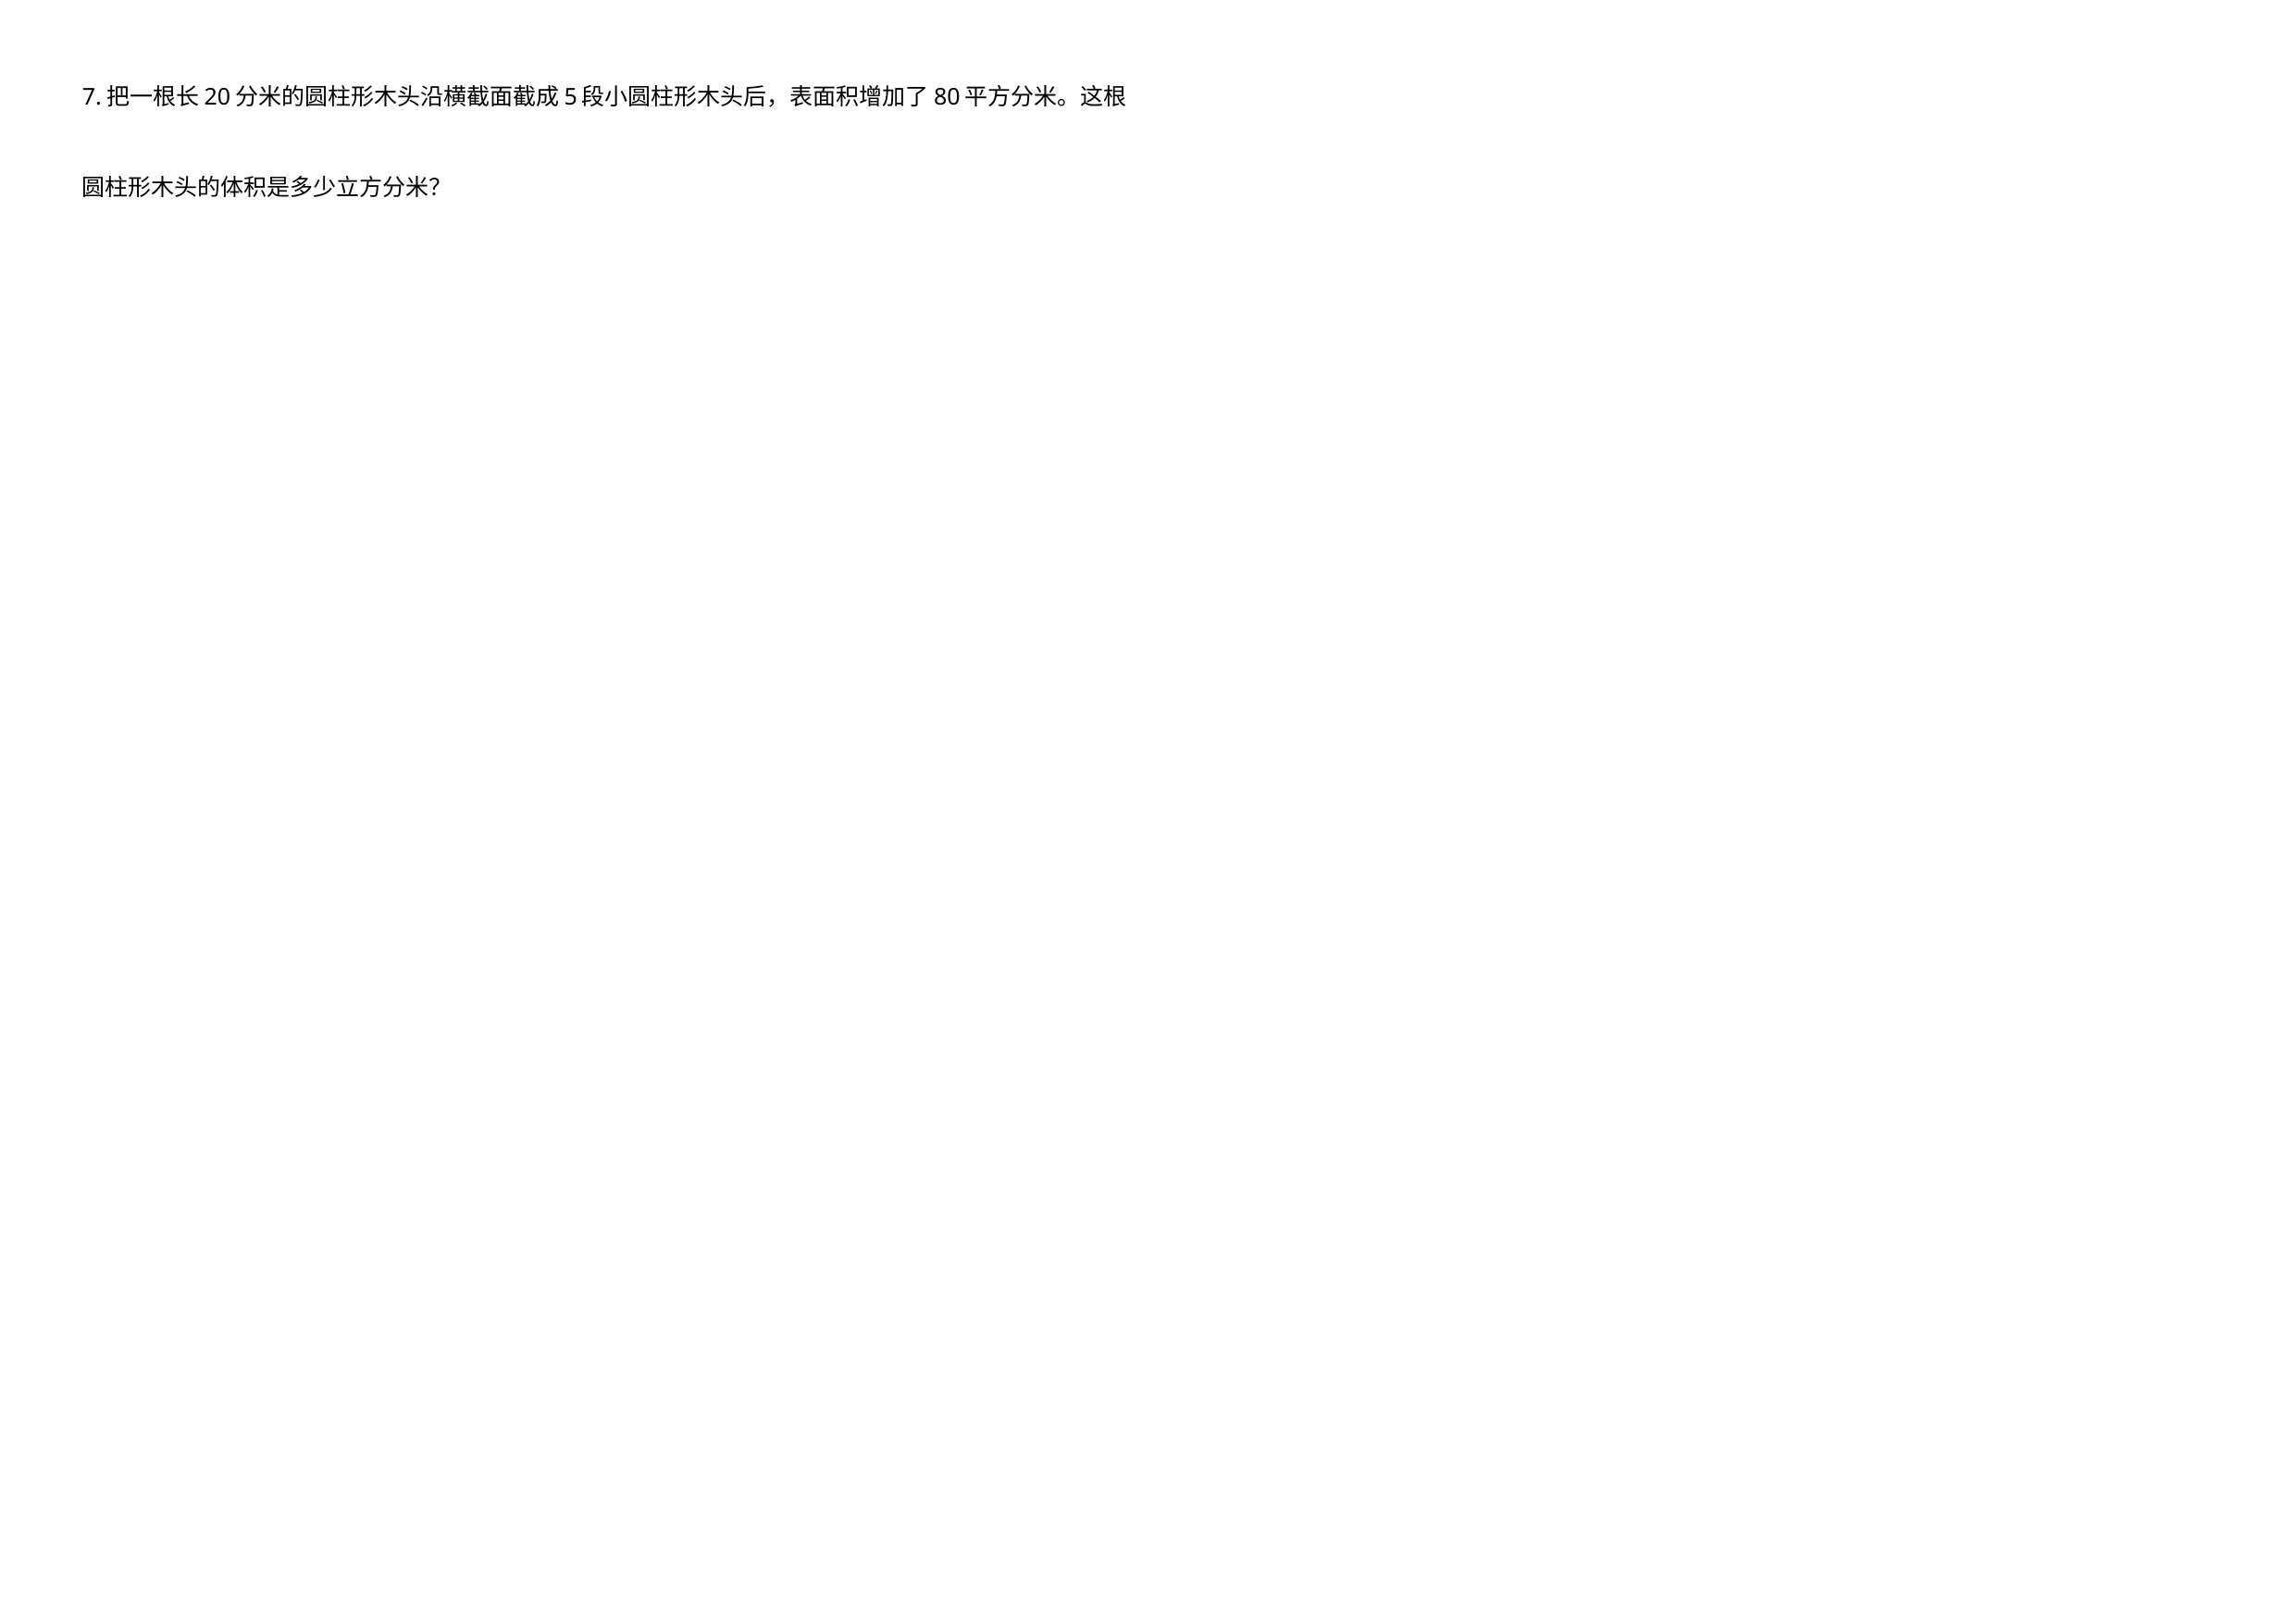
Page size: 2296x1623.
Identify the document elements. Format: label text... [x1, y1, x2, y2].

text 7. 把一根长20分米的圆柱形木头沿横截面截成5段小圆柱形木头后，表面积增加了80平方分米。这根圆柱形木头的体积是多少立方分米？ [82, 65, 1127, 216]
